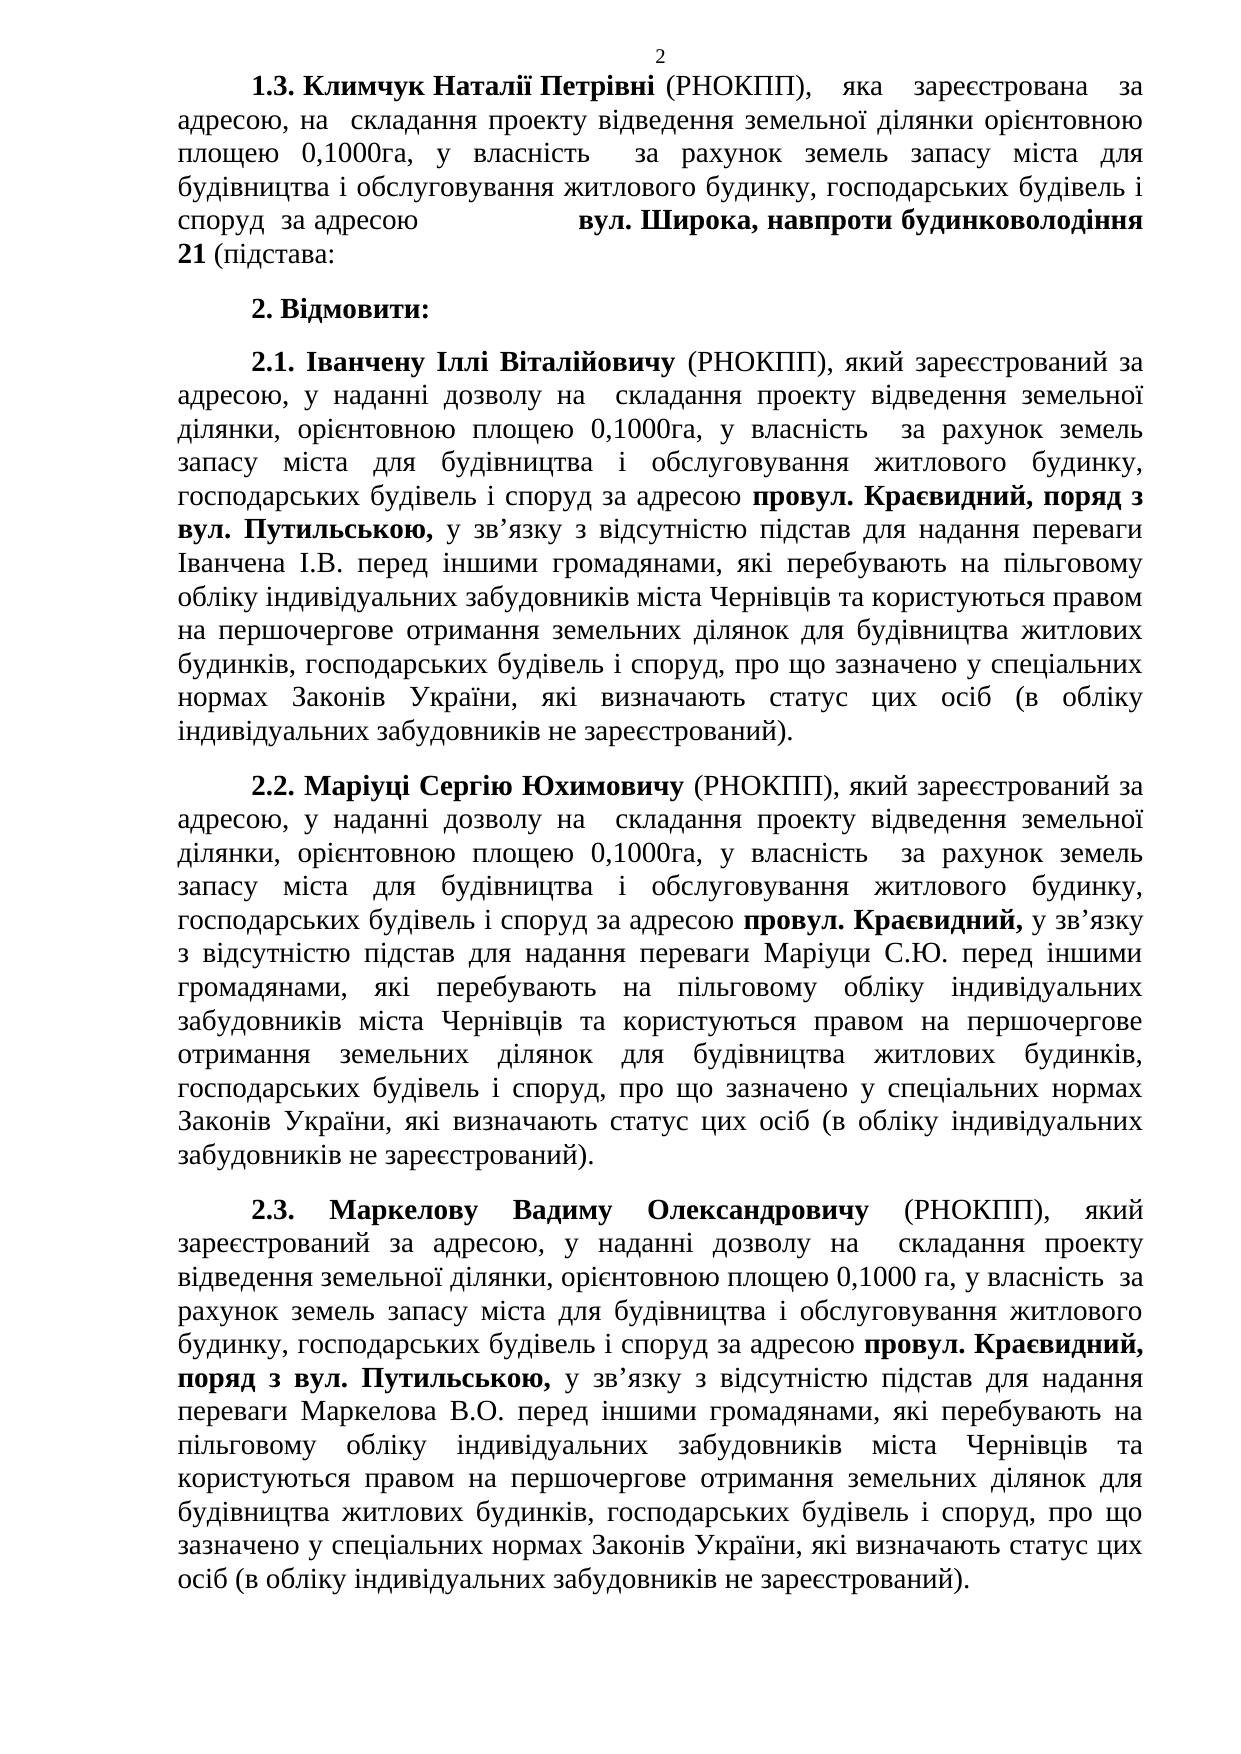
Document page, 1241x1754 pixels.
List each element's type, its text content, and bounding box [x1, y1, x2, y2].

text 1.3. Климчук Наталії Петрівні (РНОКПП), яка зареєстрована за адресою, на складання проекту відведення земельної ділянки орієнтовною площею 0,1000га, у власність за рахунок земель запасу міста для будівництва і обслуговування житлового будинку, господарських будівель і споруд за адресою вул. Широка, навпроти будинковолодіння 21 (підстава: [177, 68, 1144, 269]
text 2. Відмовити: [177, 291, 1144, 325]
text 2.2. Маріуці Сергію Юхимовичу (РНОКПП), який зареєстрований за адресою, у наданні дозволу на складання проекту відведення земельної ділянки, орієнтовною площею 0,1000га, у власність за рахунок земель запасу міста для будівництва і обслуговування житлового будинку, господарських будівель і споруд за адресою провул. Краєвидний, у зв’язку з відсутністю підстав для надання переваги Маріуци С.Ю. перед іншими громадянами, які перебувають на пільговому обліку індивідуальних забудовників міста Чернівців та користуються правом на першочергове отримання земельних ділянок для будівництва житлових будинків, господарських будівель і споруд, про що зазначено у спеціальних нормах Законів України, які визначають статус цих осіб (в обліку індивідуальних забудовників не зареєстрований). [177, 768, 1144, 1170]
text 2.3. Маркелову Вадиму Олександровичу (РНОКПП), який зареєстрований за адресою, у наданні дозволу на складання проекту відведення земельної ділянки, орієнтовною площею 0,1000 га, у власність за рахунок земель запасу міста для будівництва і обслуговування житлового будинку, господарських будівель і споруд за адресою провул. Краєвидний, поряд з вул. Путильською, у зв’язку з відсутністю підстав для надання переваги Маркелова В.О. перед іншими громадянами, які перебувають на пільговому обліку індивідуальних забудовників міста Чернівців та користуються правом на першочергове отримання земельних ділянок для будівництва житлових будинків, господарських будівель і споруд, про що зазначено у спеціальних нормах Законів України, які визначають статус цих осіб (в обліку індивідуальних забудовників не зареєстрований). [177, 1192, 1144, 1594]
text 2.1. Іванчену Іллі Віталійовичу (РНОКПП), який зареєстрований за адресою, у наданні дозволу на складання проекту відведення земельної ділянки, орієнтовною площею 0,1000га, у власність за рахунок земель запасу міста для будівництва і обслуговування житлового будинку, господарських будівель і споруд за адресою провул. Краєвидний, поряд з вул. Путильською, у зв’язку з відсутністю підстав для надання переваги Іванчена І.В. перед іншими громадянами, які перебувають на пільговому обліку індивідуальних забудовників міста Чернівців та користуються правом на першочергове отримання земельних ділянок для будівництва житлових будинків, господарських будівель і споруд, про що зазначено у спеціальних нормах Законів України, які визначають статус цих осіб (в обліку індивідуальних забудовників не зареєстрований). [177, 344, 1144, 746]
